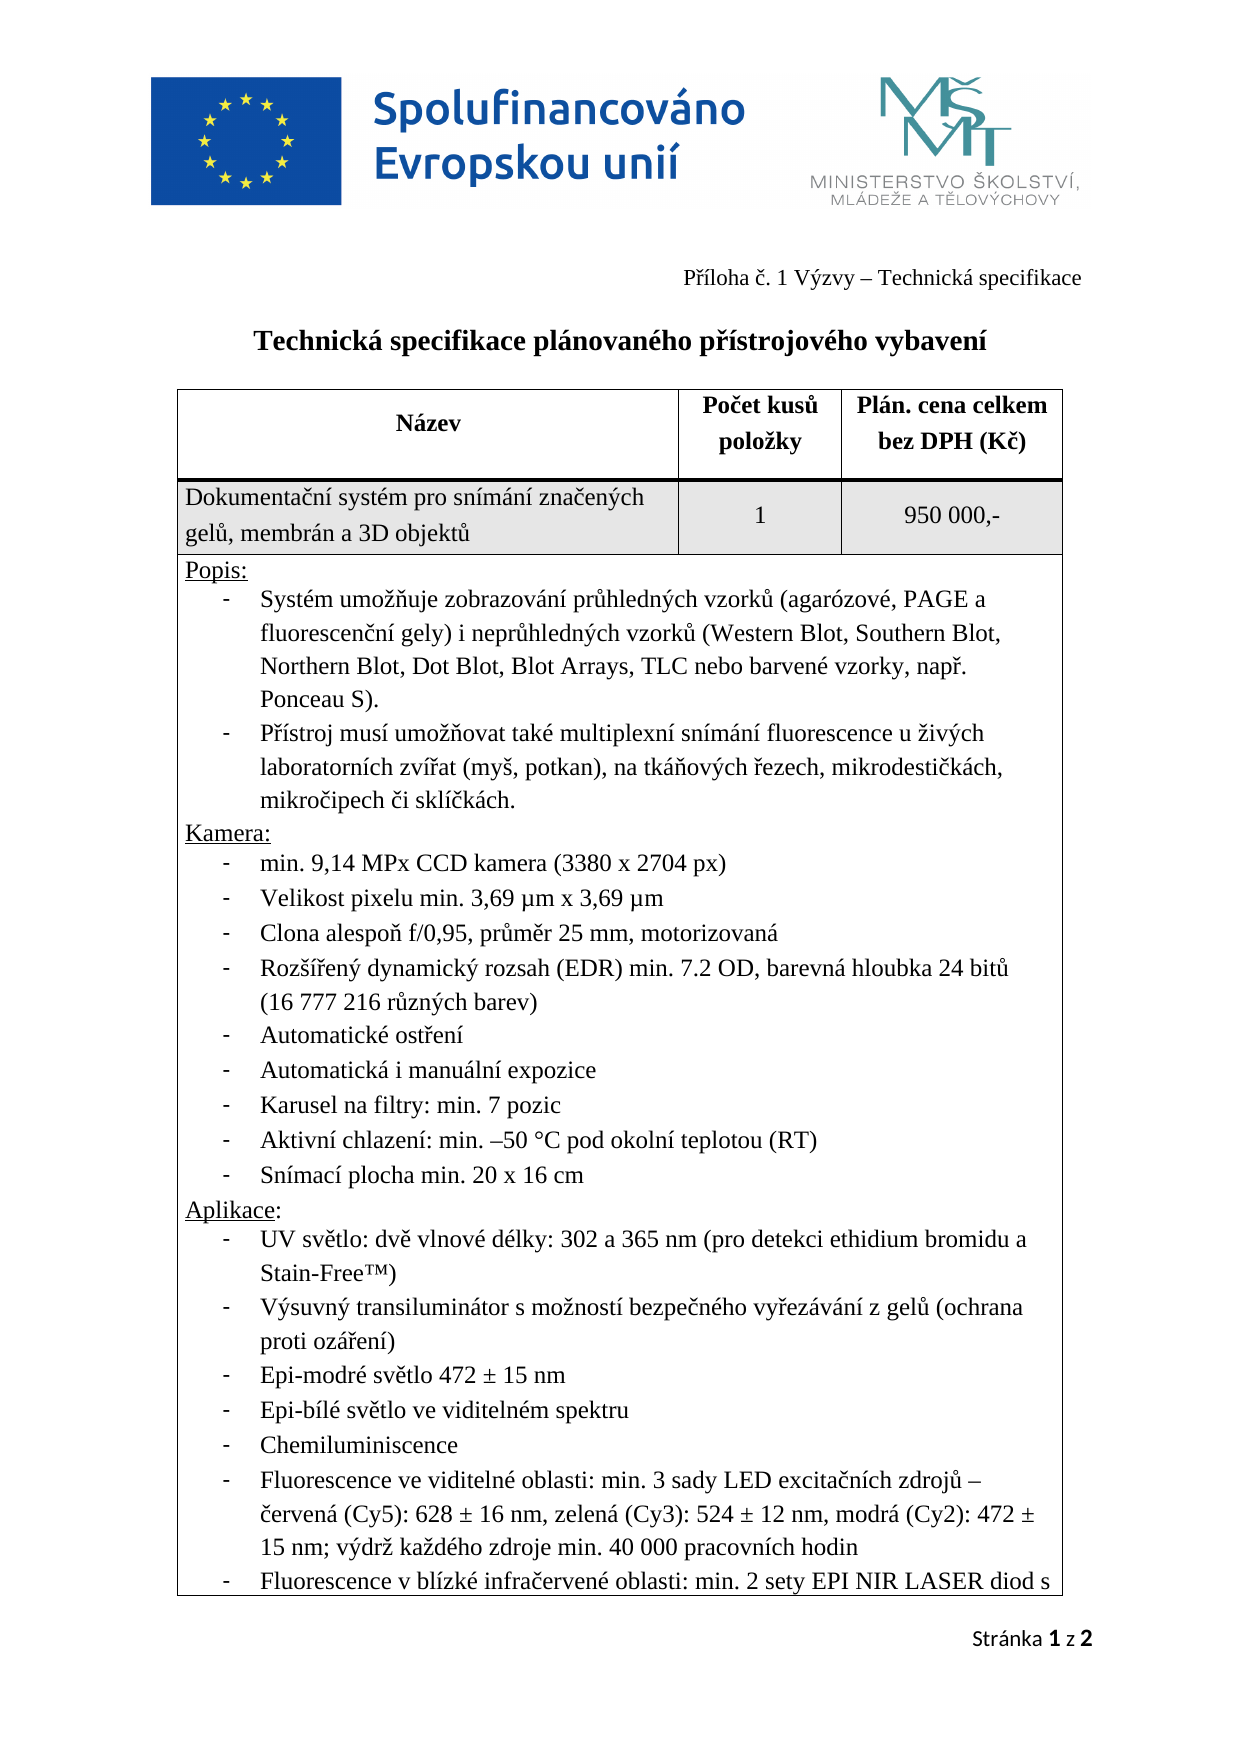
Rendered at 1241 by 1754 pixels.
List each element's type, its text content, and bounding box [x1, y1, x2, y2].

table_header Počet kusů položky [679, 390, 841, 478]
table_header Plán. cena celkem bez DPH (Kč) [842, 390, 1062, 478]
table_cell 1 [679, 482, 841, 554]
table_header Název [178, 390, 678, 478]
text Technická specifikace plánovaného přístrojového vybavení [148, 323, 1093, 356]
table_cell Dokumentační systém pro snímání značených gelů, membrán a 3D objektů [178, 482, 678, 554]
text Příloha č. 1 Výzvy – Technická specifikace [673, 264, 1093, 291]
table_cell 950 000,- [842, 482, 1062, 554]
picture [147, 73, 1092, 209]
